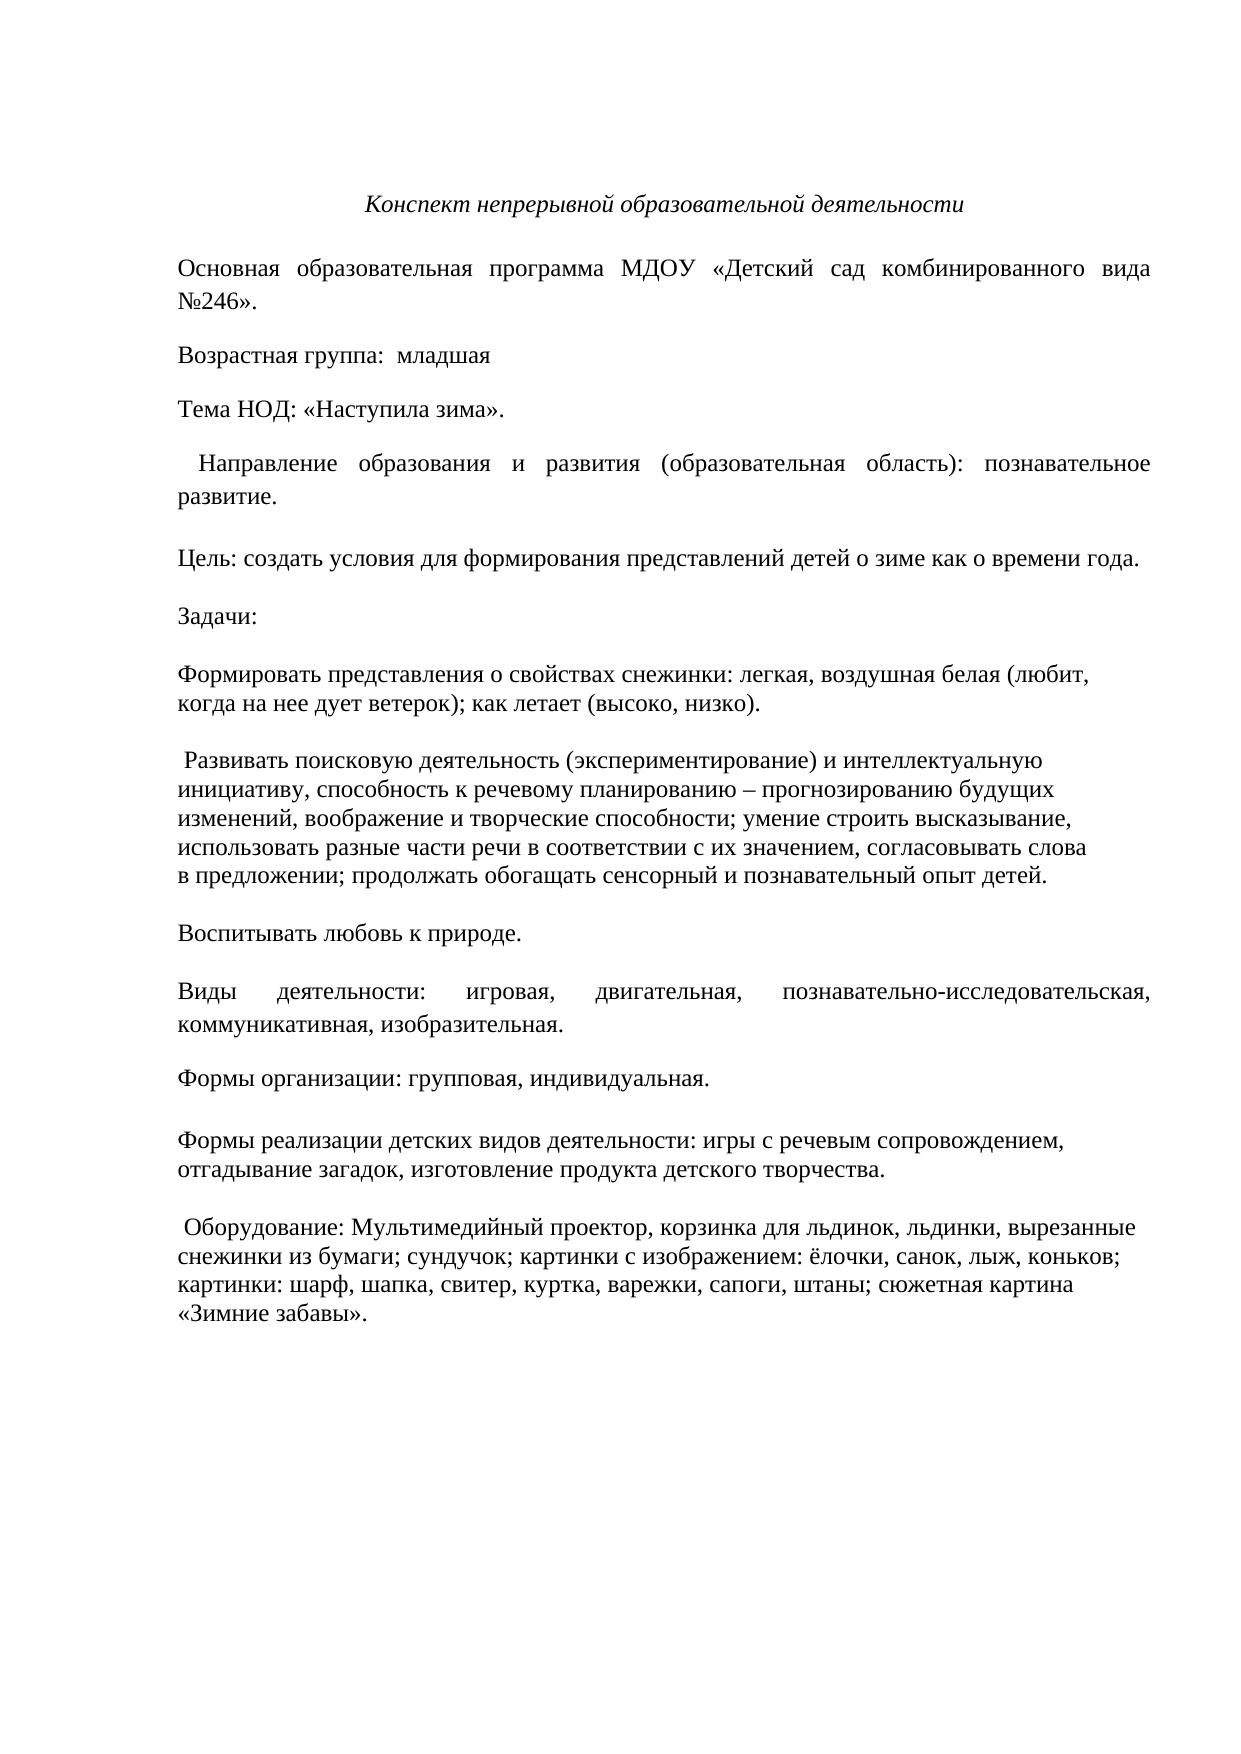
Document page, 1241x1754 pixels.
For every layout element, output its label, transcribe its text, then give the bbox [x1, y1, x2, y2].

text Задачи: [177, 601, 1152, 630]
text Виды деятельности: игровая, двигательная, познавательно-исследовательская, коммуникативная, изобразительная. [177, 976, 1152, 1038]
text Конспект непрерывной образовательной деятельности [177, 189, 1152, 218]
text Направление образования и развития (образовательная область): познавательное развитие. [177, 448, 1152, 509]
text Тема НОД: «Наступила зима». [177, 394, 1152, 423]
text Основная образовательная программа МДОУ «Детский сад комбинированного вида №246». [177, 253, 1152, 315]
text Воспитывать любовь к природе. [177, 918, 1152, 947]
text Цель: создать условия для формирования представлений детей о зиме как о времени года. [177, 543, 1152, 572]
text Формы организации: групповая, индивидуальная. [177, 1063, 1152, 1092]
text Возрастная группа: младшая [177, 340, 1152, 369]
text Оборудование: Мультимедийный проектор, корзинка для льдинок, льдинки, вырезанные снежинки из бумаги; сундучок; картинки с изображением: ёлочки, санок, лыж, коньков; картинки: шарф, шапка, свитер, куртка, варежки, сапоги, штаны; сюжетная картина «Зимние забавы». [177, 1212, 1152, 1327]
text Развивать поисковую деятельность (экспериментирование) и интеллектуальную инициативу, способность к речевому планированию – прогнозированию будущих изменений, воображение и творческие способности; умение строить высказывание, использовать разные части речи в соответствии с их значением, согласовывать слова в предложении; продолжать обогащать сенсорный и познавательный опыт детей. [177, 746, 1152, 889]
text Формы реализации детских видов деятельности: игры с речевым сопровождением, отгадывание загадок, изготовление продукта детского творчества. [177, 1125, 1152, 1183]
text Формировать представления о свойствах снежинки: легкая, воздушная белая (любит, когда на нее дует ветерок); как летает (высоко, низко). [177, 659, 1152, 716]
